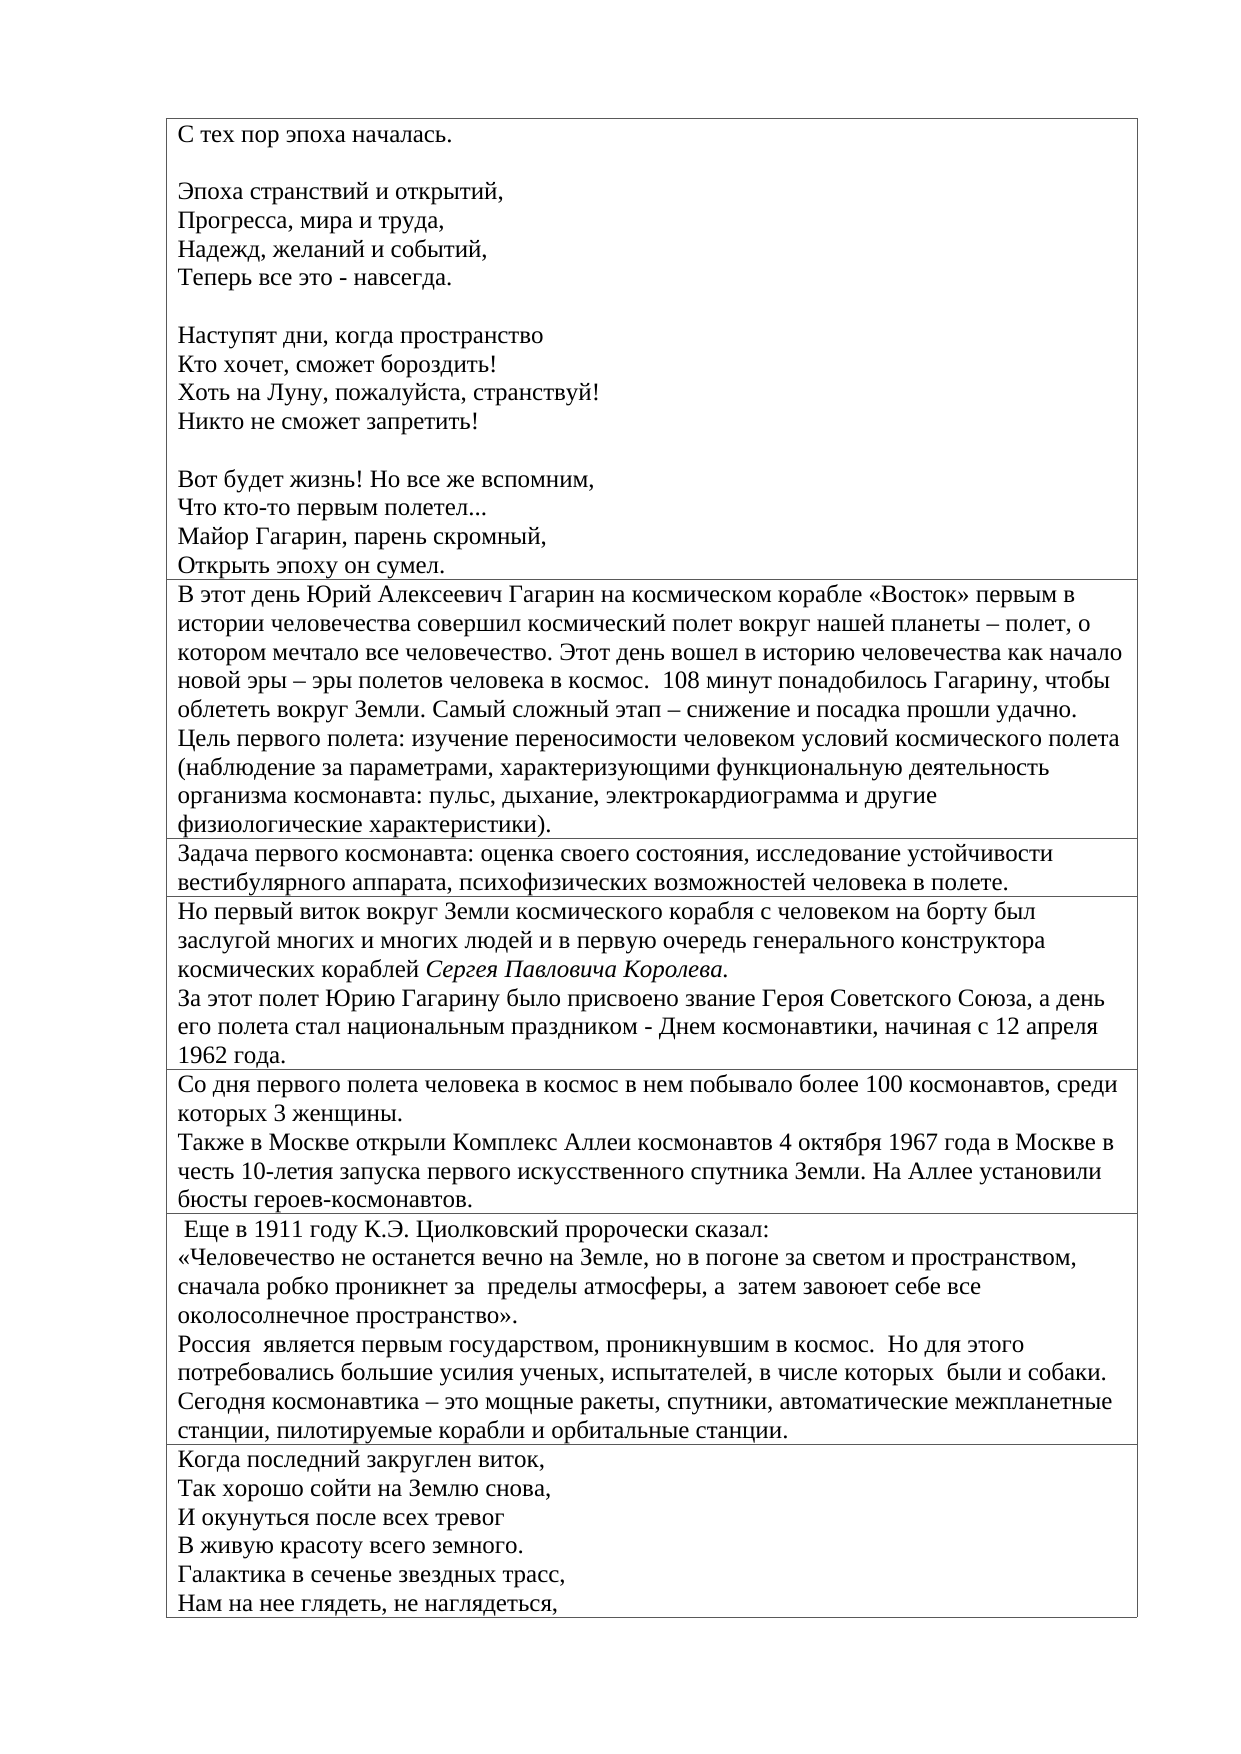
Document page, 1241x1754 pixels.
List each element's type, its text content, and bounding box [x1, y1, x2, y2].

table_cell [167, 1445, 1137, 1617]
table_cell Задача первого космонавта: оценка своего состояния, исследование устойчивости вестибулярного аппарата, психофизических возможностей человека в полете. [167, 839, 1137, 896]
table_cell В этот день Юрий Алексеевич Гагарин на космическом корабле «Восток» первым в истории человечества совершил космический полет вокруг нашей планеты – полет, о котором мечтало все человечество. Этот день вошел в историю человечества как начало новой эры – эры полетов человека в космос. 108 минут понадобилось Гагарину, чтобы облететь вокруг Земли. Самый сложный этап – снижение и посадка прошли удачно. Цель первого полета: изучение переносимости человеком условий космического полета (наблюдение за параметрами, характеризующими функциональную деятельность организма космонавта: пульс, дыхание, электрокардиограмма и другие физиологические характеристики). [167, 580, 1137, 838]
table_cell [167, 119, 1137, 579]
table_cell Еще в 1911 году К.Э. Циолковский пророчески сказал: «Человечество не останется вечно на Земле, но в погоне за светом и пространством, сначала робко проникнет за пределы атмосферы, а затем завоюет себе все околосолнечное пространство». Россия является первым государством, проникнувшим в космос. Но для этого потребовались большие усилия ученых, испытателей, в числе которых были и собаки. Сегодня космонавтика – это мощные ракеты, спутники, автоматические межпланетные станции, пилотируемые корабли и орбитальные станции. [167, 1214, 1137, 1444]
table_cell Со дня первого полета человека в космос в нем побывало более 100 космонавтов, среди которых 3 женщины. Также в Москве открыли Комплекс Аллеи космонавтов 4 октября 1967 года в Москве в честь 10-летия запуска первого искусственного спутника Земли. На Аллее установили бюсты героев-космонавтов. [167, 1070, 1137, 1213]
table_cell Но первый виток вокруг Земли космического корабля с человеком на борту был заслугой многих и многих людей и в первую очередь генерального конструктора космических кораблей Сергея Павловича Королева. За этот полет Юрию Гагарину было присвоено звание Героя Советского Союза, а день его полета стал национальным праздником - Днем космонавтики, начиная с 12 апреля 1962 года. [167, 897, 1137, 1069]
